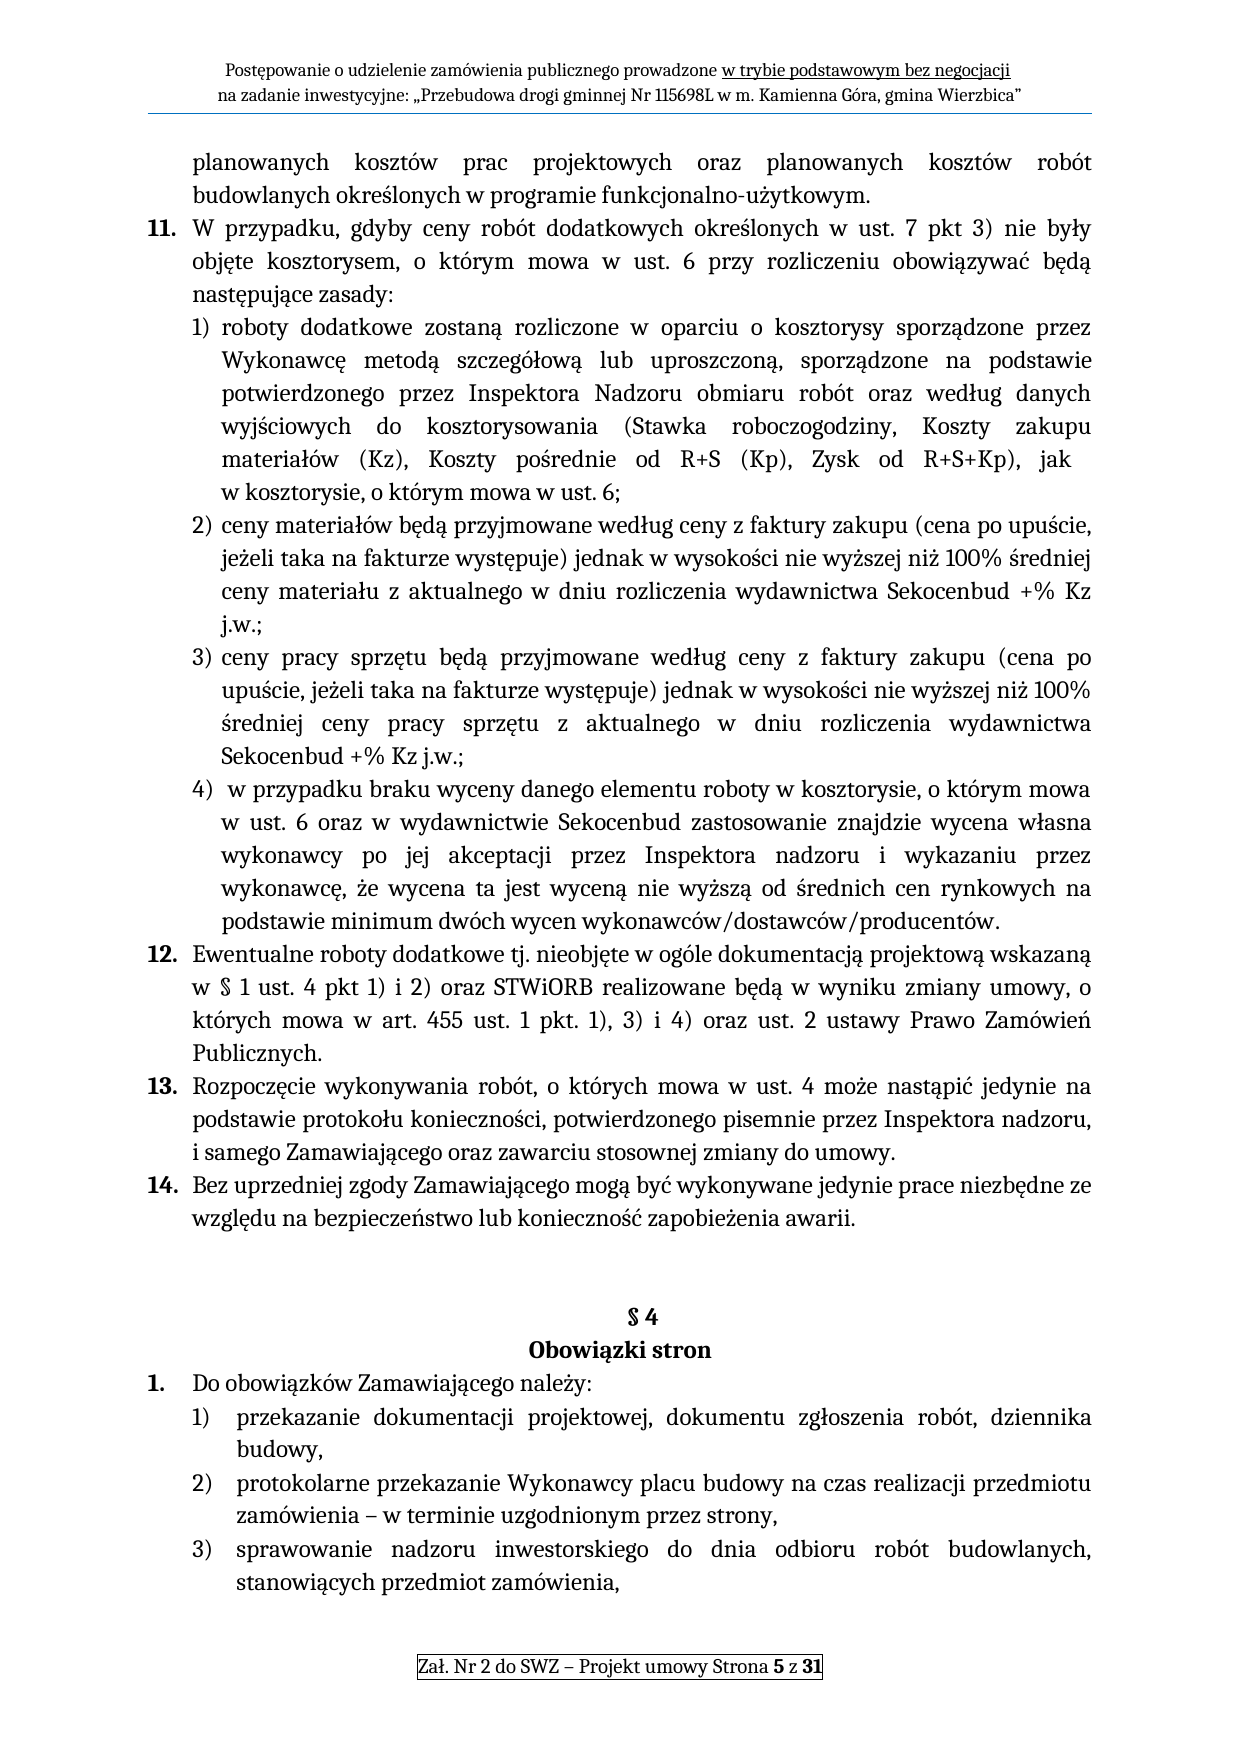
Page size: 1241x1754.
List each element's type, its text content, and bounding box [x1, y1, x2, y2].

list roboty dodatkowe zostaną rozliczone w oparciu o kosztorysy sporządzone przez Wykonawcę metodą szczegółową lub uproszczoną, sporządzone na podstawie potwierdzonego przez Inspektora Nadzoru obmiaru robót oraz według danych wyjściowych do kosztorysowania (Stawka roboczogodziny, Koszty zakupu materiałów (Kz), Koszty pośrednie od R+S (Kp), Zysk od R+S+Kp), jak w kosztorysie, o którym mowa w ust. 6; [192, 313, 1093, 507]
list Ewentualne roboty dodatkowe tj. nieobjęte w ogóle dokumentacją projektową wskazaną w § 1 ust. 4 pkt 1) i 2) oraz STWiORB realizowane będą w wyniku zmiany umowy, o których mowa w art. 455 ust. 1 pkt. 1), 3) i 4) oraz ust. 2 ustawy Prawo Zamówień Publicznych. [148, 940, 1093, 1068]
text Obowiązki stron [148, 1336, 1093, 1365]
list W przypadku, gdyby ceny robót dodatkowych określonych w ust. 7 pkt 3) nie były objęte kosztorysem, o którym mowa w ust. 6 przy rozliczeniu obowiązywać będą następujące zasady: [148, 214, 1093, 308]
list ceny materiałów będą przyjmowane według ceny z faktury zakupu (cena po upuście, jeżeli taka na fakturze występuje) jednak w wysokości nie wyższej niż 100% średniej ceny materiału z aktualnego w dniu rozliczenia wydawnictwa Sekocenbud +% Kz j.w.; [192, 511, 1093, 639]
list sprawowanie nadzoru inwestorskiego do dnia odbioru robót budowlanych, stanowiących przedmiot zamówienia, [192, 1534, 1093, 1596]
list w przypadku braku wyceny danego elementu roboty w kosztorysie, o którym mowa w ust. 6 oraz w wydawnictwie Sekocenbud zastosowanie znajdzie wycena własna wykonawcy po jej akceptacji przez Inspektora nadzoru i wykazaniu przez wykonawcę, że wycena ta jest wyceną nie wyższą od średnich cen rynkowych na podstawie minimum dwóch wycen wykonawców/dostawców/producentów. [192, 775, 1093, 936]
list przekazanie dokumentacji projektowej, dokumentu zgłoszenia robót, dziennika budowy, [192, 1402, 1093, 1464]
list ceny pracy sprzętu będą przyjmowane według ceny z faktury zakupu (cena po upuście, jeżeli taka na fakturze występuje) jednak w wysokości nie wyższej niż 100% średniej ceny pracy sprzętu z aktualnego w dniu rozliczenia wydawnictwa Sekocenbud +% Kz j.w.; [192, 643, 1093, 771]
list protokolarne przekazanie Wykonawcy placu budowy na czas realizacji przedmiotu zamówienia – w terminie uzgodnionym przez strony, [192, 1468, 1093, 1530]
list Rozpoczęcie wykonywania robót, o których mowa w ust. 4 może nastąpić jedynie na podstawie protokołu konieczności, potwierdzonego pisemnie przez Inspektora nadzoru, i samego Zamawiającego oraz zawarciu stosownej zmiany do umowy. [148, 1072, 1093, 1167]
text § 4 [192, 1303, 1093, 1332]
list Do obowiązków Zamawiającego należy: [148, 1369, 1093, 1398]
list Bez uprzedniej zgody Zamawiającego mogą być wykonywane jedynie prace niezbędne ze względu na bezpieczeństwo lub konieczność zapobieżenia awarii. [148, 1171, 1093, 1233]
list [148, 148, 1093, 209]
